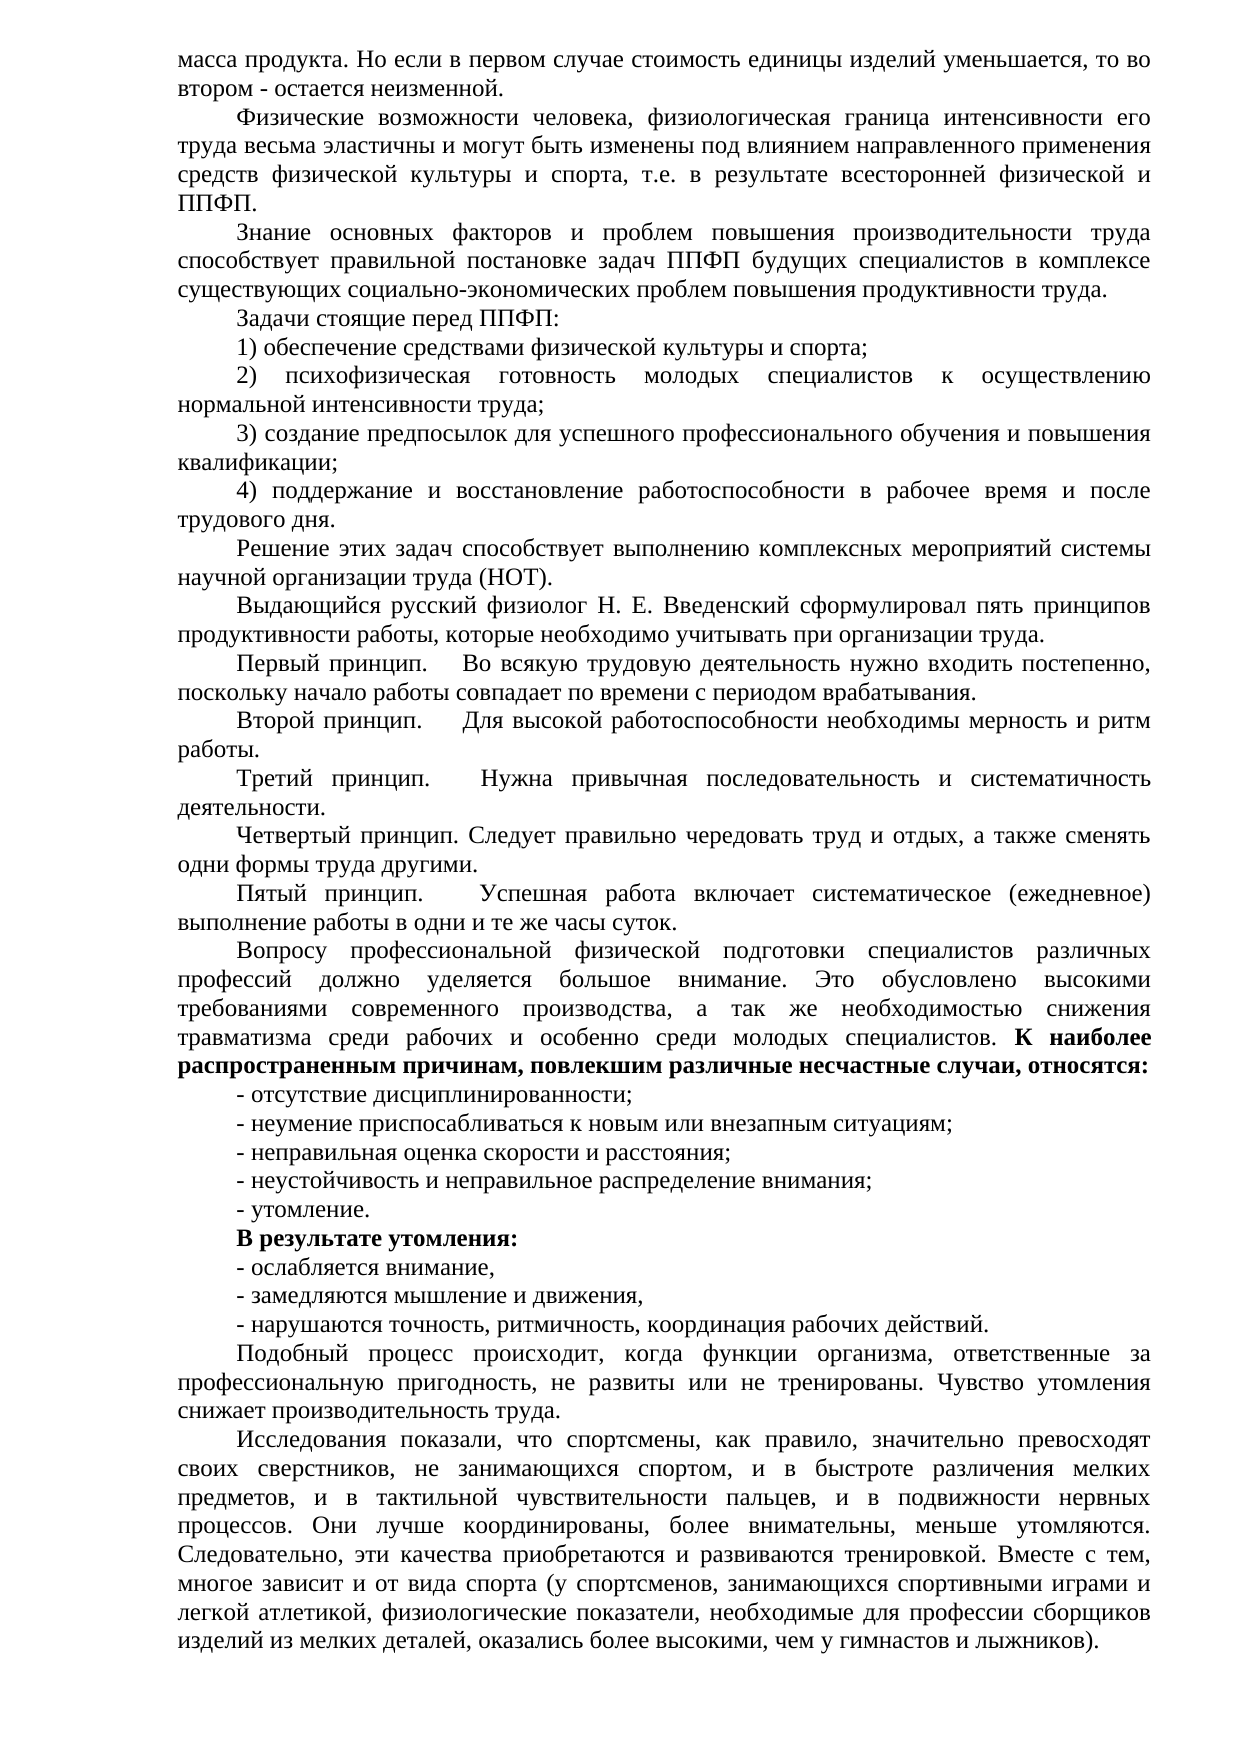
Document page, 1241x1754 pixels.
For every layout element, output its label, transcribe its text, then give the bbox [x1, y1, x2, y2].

text Выдающийся русский физиолог Н. Е. Введенский сформулировал пять принципов продуктивности работы, которые необходимо учитывать при организации труда. [177, 591, 1152, 648]
text Вопросу профессиональной физической подготовки специалистов различных профессий должно уделяется большое внимание. Это обусловлено высокими требованиями современного производства, а так же необходимостью снижения травматизма среди рабочих и особенно среди молодых специалистов. К наиболее распространенным причинам, повлекшим различные несчастные случаи, относятся: [177, 936, 1152, 1079]
text - утомление. [177, 1194, 1152, 1223]
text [177, 44, 1152, 102]
text - нарушаются точность, ритмичность, координация рабочих действий. [177, 1309, 1152, 1338]
text - неумение приспосабливаться к новым или внезапным ситуациям; [177, 1108, 1152, 1137]
text Третий принцип. Нужна привычная последовательность и систематичность деятельности. [177, 763, 1152, 821]
text - ослабляется внимание, [177, 1252, 1152, 1281]
text В результате утомления: [177, 1223, 1152, 1252]
text Задачи стоящие перед ППФП: [177, 303, 1152, 332]
text Пятый принцип. Успешная работа включает систематическое (ежедневное) выполнение работы в одни и те же часы суток. [177, 878, 1152, 936]
text Четвертый принцип. Следует правильно чередовать труд и отдых, а также сменять одни формы труда другими. [177, 821, 1152, 878]
text - отсутствие дисциплинированности; [177, 1079, 1152, 1108]
text - неправильная оценка скорости и расстояния; [177, 1137, 1152, 1166]
text Первый принцип. Во всякую трудовую деятельность нужно входить постепенно, поскольку начало работы совпадает по времени с периодом врабатывания. [177, 648, 1152, 706]
text - замедляются мышление и движения, [177, 1281, 1152, 1309]
text Физические возможности человека, физиологическая граница интенсивности его труда весьма эластичны и могут быть изменены под влиянием направленного применения средств физической культуры и спорта, т.е. в результате всесторонней физической и ППФП. [177, 102, 1152, 217]
text 2) психофизическая готовность молодых специалистов к осуществлению нормальной интенсивности труда; [177, 361, 1152, 418]
text Исследования показали, что спортсмены, как правило, значительно превосходят своих сверстников, не занимающихся спортом, и в быстроте различения мелких предметов, и в тактильной чувствительности пальцев, и в подвижности нервных процессов. Они лучше координированы, более внимательны, меньше утомляются. Следовательно, эти качества приобретаются и развиваются тренировкой. Вместе с тем, многое зависит и от вида спорта (у спортсменов, занимающихся спортивными играми и легкой атлетикой, физиологические показатели, необходимые для профессии сборщиков изделий из мелких деталей, оказались более высокими, чем у гимнастов и лыжников). [177, 1424, 1152, 1654]
text Подобный процесс происходит, когда функции организма, ответственные за профессиональную пригодность, не развиты или не тренированы. Чувство утомления снижает производительность труда. [177, 1338, 1152, 1424]
text 1) обеспечение средствами физической культуры и спорта; [177, 332, 1152, 361]
text - неустойчивость и неправильное распределение внимания; [177, 1166, 1152, 1194]
text Второй принцип. Для высокой работоспособности необходимы мерность и ритм работы. [177, 706, 1152, 763]
text Решение этих задач способствует выполнению комплексных мероприятий системы научной организации труда (НОТ). [177, 533, 1152, 591]
text Знание основных факторов и проблем повышения производительности труда способствует правильной постановке задач ППФП будущих специалистов в комплексе существующих социально-экономических проблем повышения продуктивности труда. [177, 217, 1152, 303]
text 4) поддержание и восстановление работоспособности в рабочее время и после трудового дня. [177, 476, 1152, 533]
text 3) создание предпосылок для успешного профессионального обучения и повышения квалификации; [177, 418, 1152, 476]
